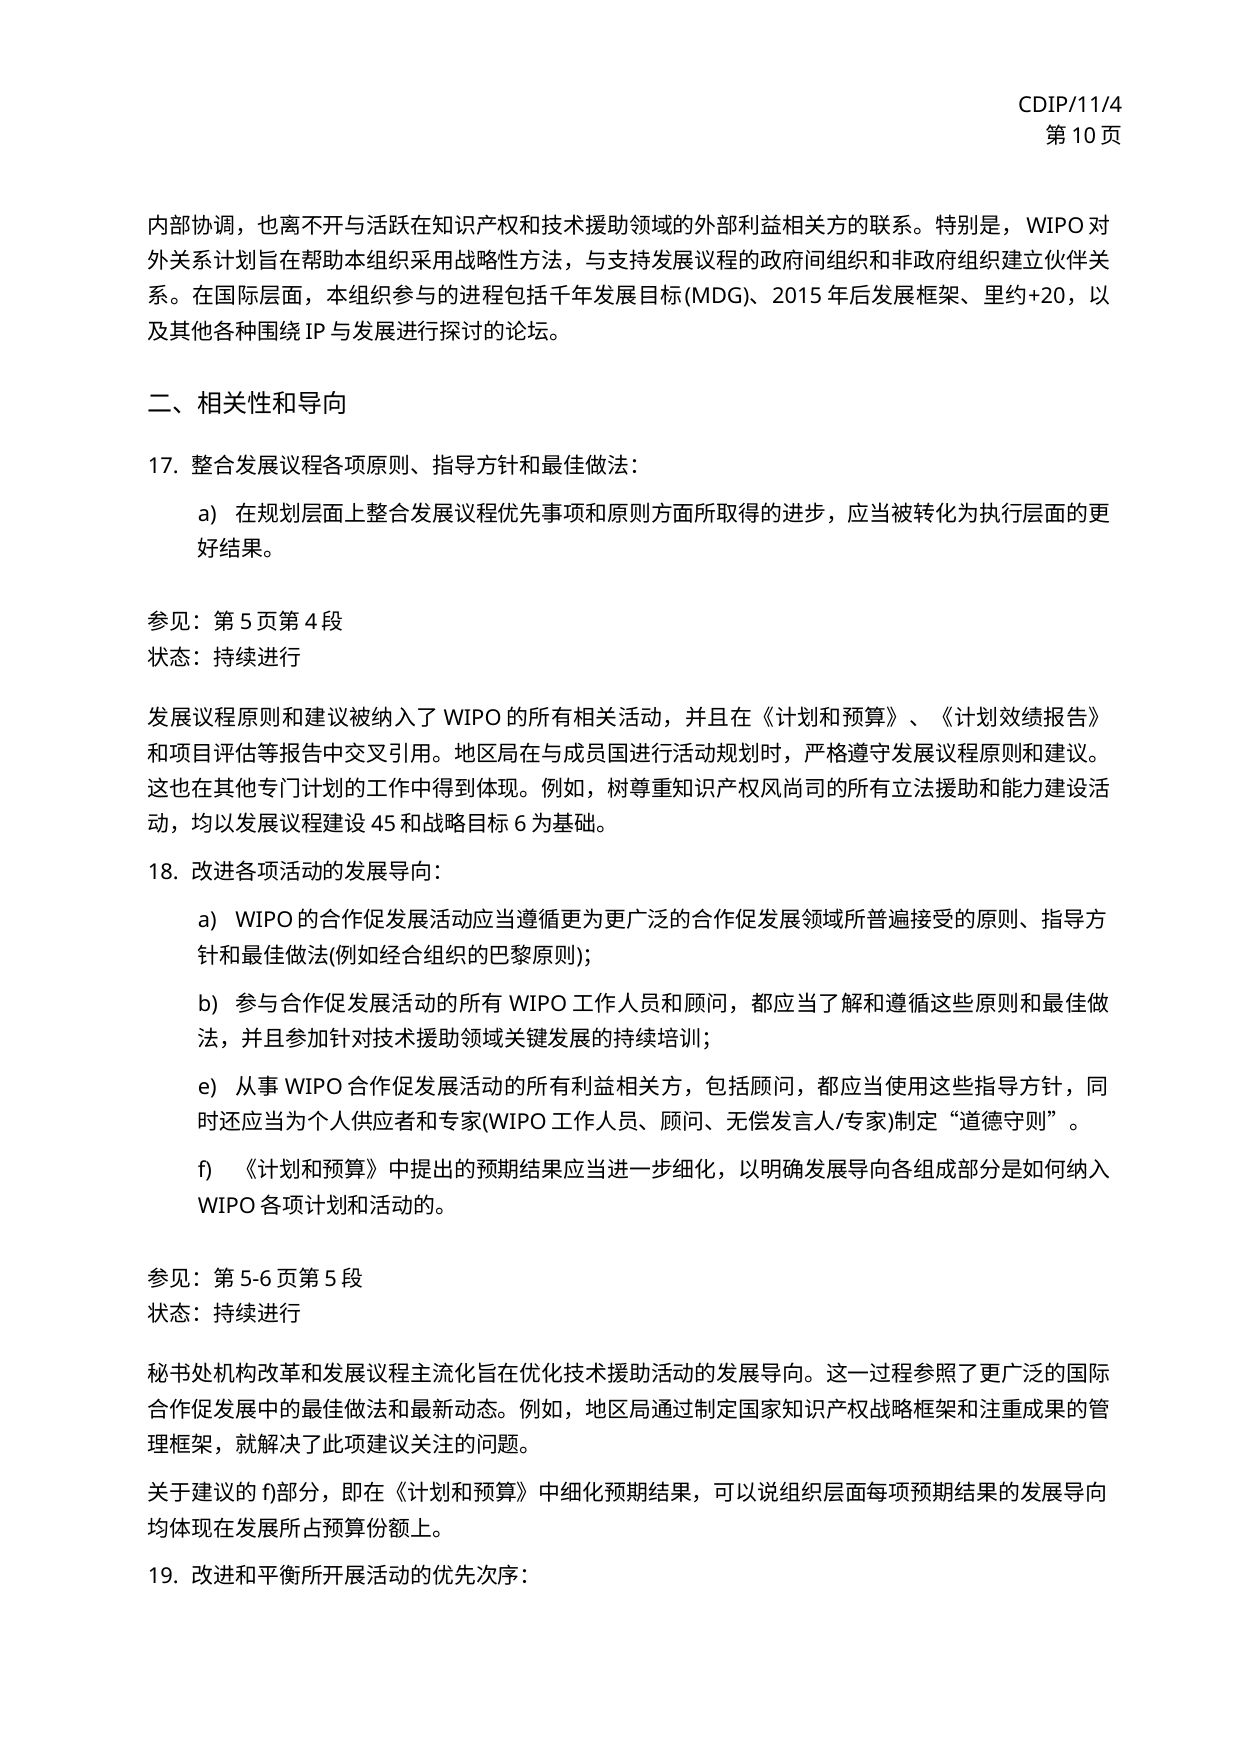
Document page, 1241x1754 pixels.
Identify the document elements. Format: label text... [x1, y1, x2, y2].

subtitle 二、相关性和导向 [148, 383, 1122, 419]
table_header 17. 整合发展议程各项原则、指导方针和最佳做法： a) 在规划层面上整合发展议程优先事项和原则方面所取得的进步，应当被转化为执行层面的更好结果。 [136, 444, 1122, 576]
table_cell 18. 改进各项活动的发展导向： a) WIPO的合作促发展活动应当遵循更为更广泛的合作促发展领域所普遍接受的原则、指导方针和最佳做法(例如经合组织的巴黎原则)； b) 参与合作促发展活动的所有WIPO工作人员和顾问，都应当了解和遵循这些原则和最佳做法，并且参加针对技术援助领域关键发展的持续培训； e) 从事WIPO合作促发展活动的所有利益相关方，包括顾问，都应当使用这些指导方针，同时还应当为个人供应者和专家(WIPO工作人员、顾问、无偿发言人/专家)制定“道德守则”。 f) 《计划和预算》中提出的预期结果应当进一步细化，以明确发展导向各组成部分是如何纳入WIPO各项计划和活动的。 [136, 851, 1122, 1232]
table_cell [136, 204, 1122, 358]
table_cell 参见：第5页第4段 状态：持续进行 发展议程原则和建议被纳入了WIPO的所有相关活动，并且在《计划和预算》、《计划效绩报告》和项目评估等报告中交叉引用。地区局在与成员国进行活动规划时，严格遵守发展议程原则和建议。这也在其他专门计划的工作中得到体现。例如，树尊重知识产权风尚司的所有立法援助和能力建设活动，均以发展议程建设45和战略目标6为基础。 [136, 576, 1122, 851]
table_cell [136, 1555, 1122, 1603]
table_cell 参见：第5-6页第5段 状态：持续进行 秘书处机构改革和发展议程主流化旨在优化技术援助活动的发展导向。这一过程参照了更广泛的国际合作促发展中的最佳做法和最新动态。例如，地区局通过制定国家知识产权战略框架和注重成果的管理框架，就解决了此项建议关注的问题。 关于建议的f)部分，即在《计划和预算》中细化预期结果，可以说组织层面每项预期结果的发展导向均体现在发展所占预算份额上。 [136, 1232, 1122, 1555]
